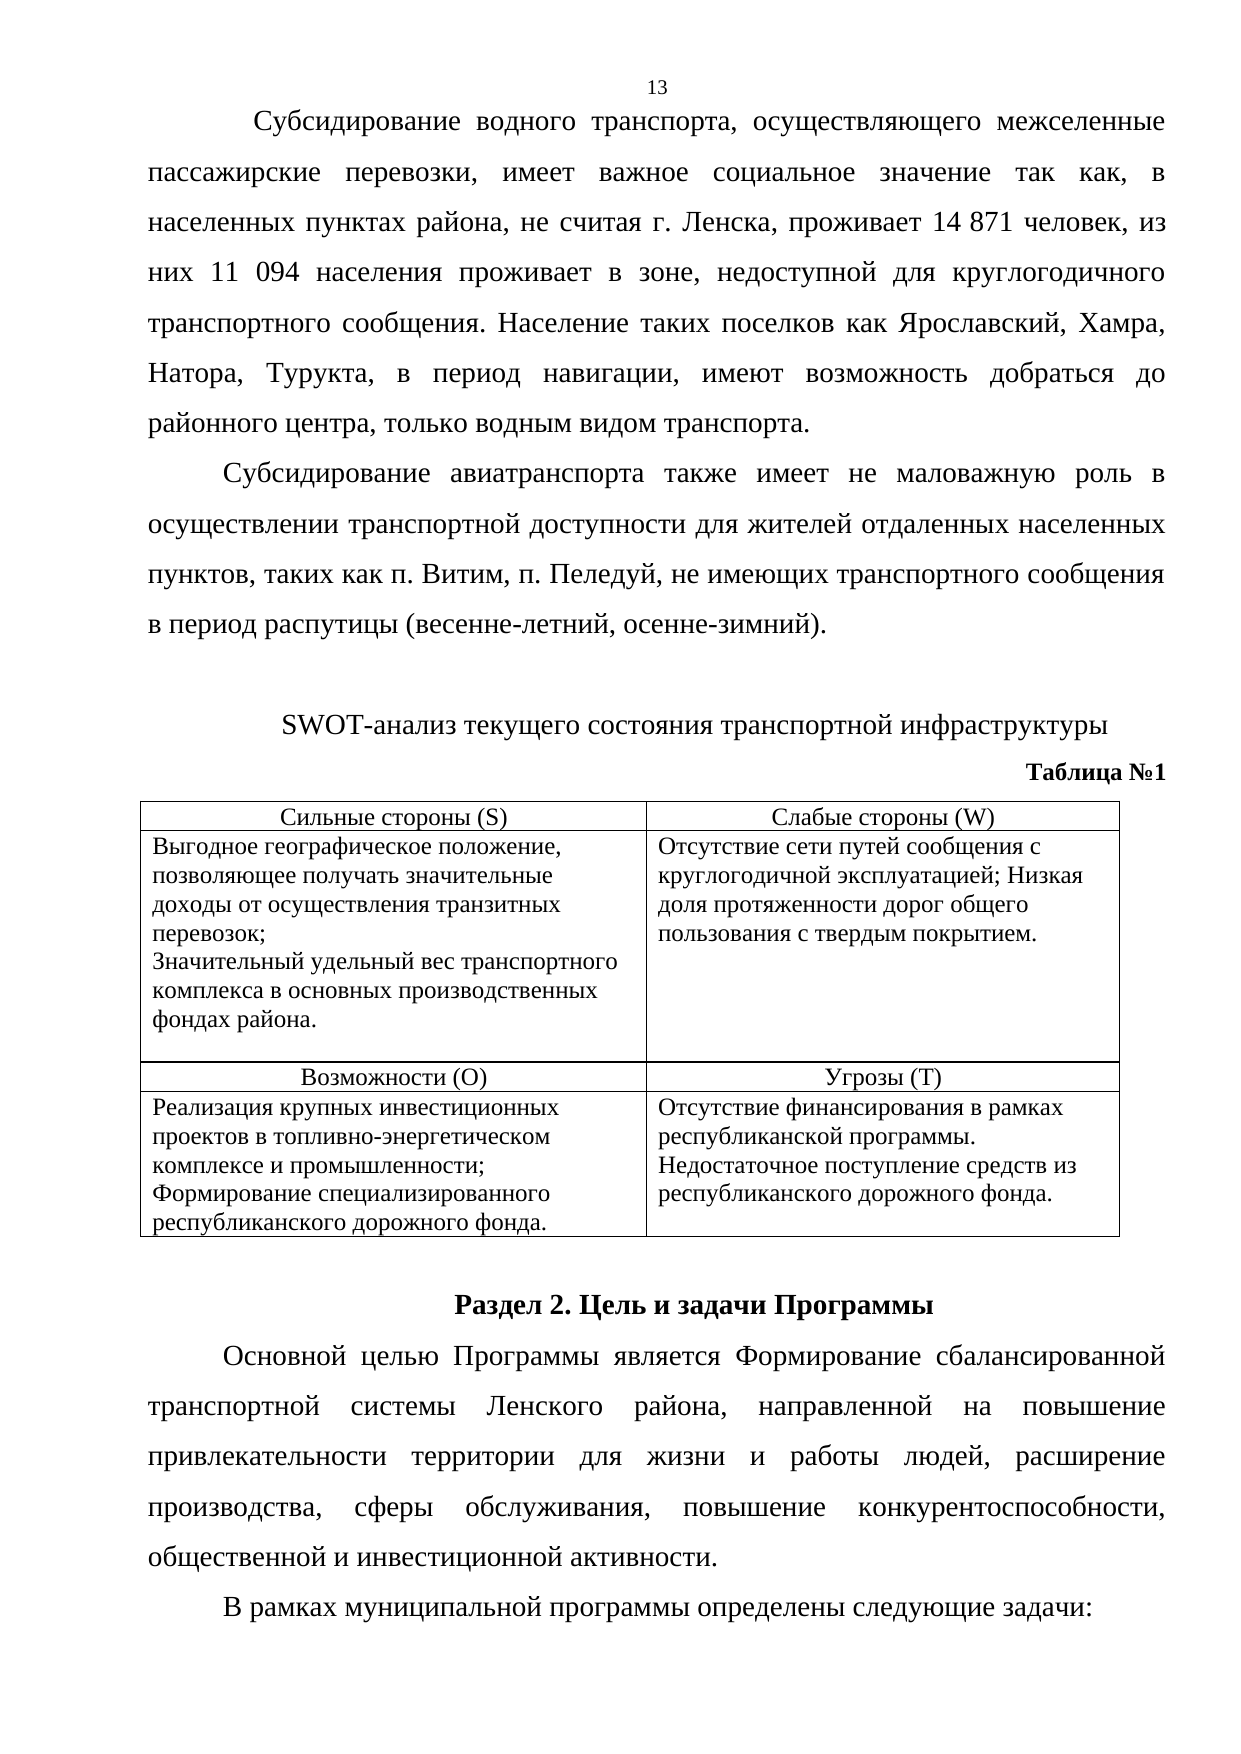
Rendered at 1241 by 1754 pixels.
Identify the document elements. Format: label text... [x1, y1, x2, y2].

text Раздел 2. Цель и задачи Программы [148, 1287, 1166, 1321]
text В рамках муниципальной программы определены следующие задачи: [148, 1589, 1166, 1623]
text SWOT-анализ текущего состояния транспортной инфраструктуры [148, 707, 1166, 741]
table_cell Отсутствие сети путей сообщения с круглогодичной эксплуатацией; Низкая доля протяженности дорог общего пользования с твердым покрытием. [647, 831, 1119, 1061]
table_header Слабые стороны (W) [647, 802, 1119, 830]
table_cell Угрозы (T) [647, 1063, 1119, 1091]
text Основной целью Программы является Формирование сбалансированной транспортной системы Ленского района, направленной на повышение привлекательности территории для жизни и работы людей, расширение производства, сферы обслуживания, повышение конкурентоспособности, общественной и инвестиционной активности. [148, 1338, 1166, 1572]
table_header Сильные стороны (S) [141, 802, 646, 830]
table_cell Отсутствие финансирования в рамках республиканской программы. Недостаточное поступление средств из республиканского дорожного фонда. [647, 1092, 1119, 1236]
text Субсидирование авиатранспорта также имеет не маловажную роль в осуществлении транспортной доступности для жителей отдаленных населенных пунктов, таких как п. Витим, п. Пеледуй, не имеющих транспортного сообщения в период распутицы (весенне-летний, осенне-зимний). [148, 456, 1166, 640]
table_cell Реализация крупных инвестиционных проектов в топливно-энергетическом комплексе и промышленности; Формирование специализированного республиканского дорожного фонда. [141, 1092, 646, 1236]
text Субсидирование водного транспорта, осуществляющего межселенные пассажирские перевозки, имеет важное социальное значение так как, в населенных пунктах района, не считая г. Ленска, проживает 14 871 человек, из них 11 094 населения проживает в зоне, недоступной для круглогодичного транспортного сообщения. Население таких поселков как Ярославский, Хамра, Натора, Турукта, в период навигации, имеют возможность добраться до районного центра, только водным видом транспорта. [148, 103, 1166, 439]
table_cell Выгодное географическое положение, позволяющее получать значительные доходы от осуществления транзитных перевозок; Значительный удельный вес транспортного комплекса в основных производственных фондах района. [141, 831, 646, 1061]
text Таблица №1 [148, 757, 1166, 786]
table_cell Возможности (O) [141, 1063, 646, 1091]
